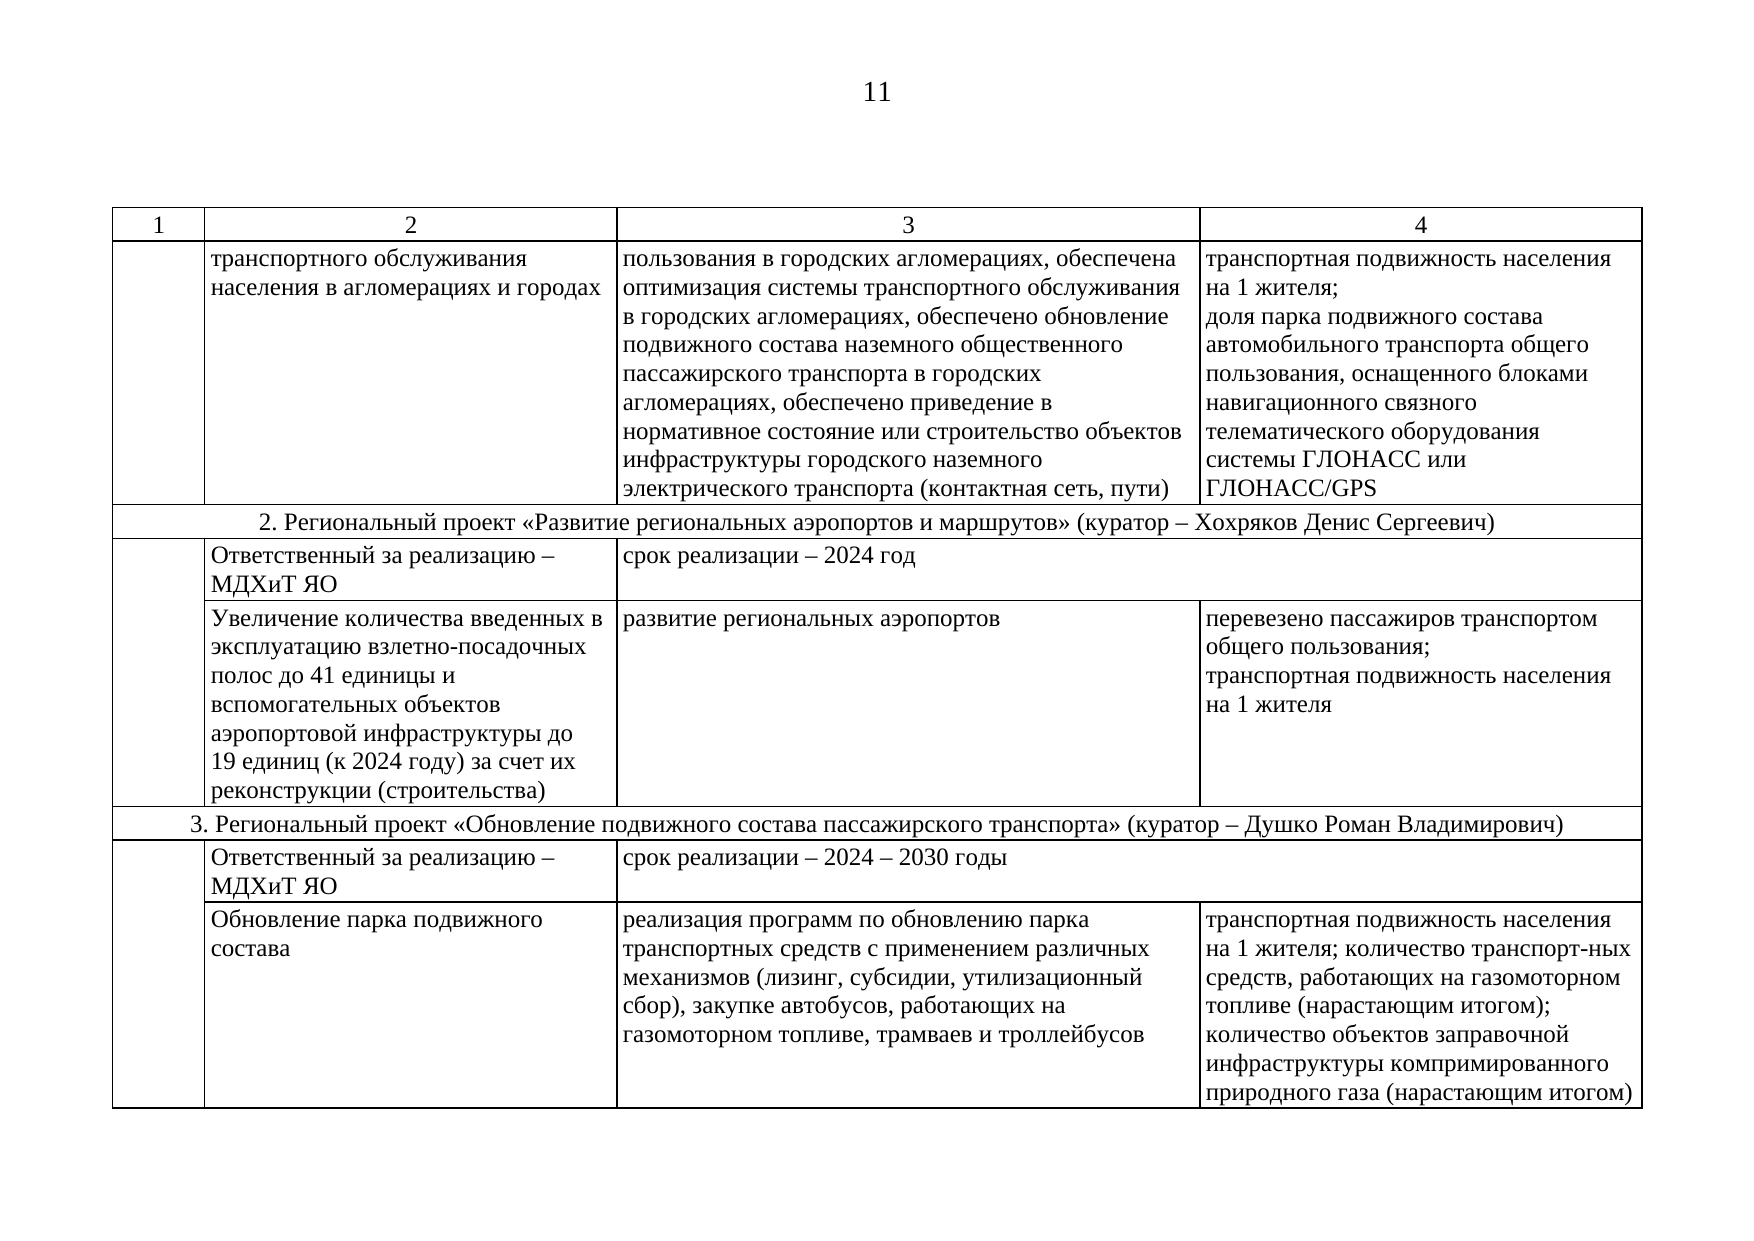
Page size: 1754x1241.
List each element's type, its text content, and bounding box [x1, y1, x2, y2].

table_cell реализация программ по обновлению парка транспортных средств с применением различных механизмов (лизинг, субсидии, утилизационный сбор), закупке автобусов, работающих на газомоторном топливе, трамваев и троллейбусов [618, 903, 1199, 1107]
table_cell Ответственный за реализацию – МДХиТ ЯО [205, 539, 616, 599]
table_cell [113, 841, 204, 1107]
table_cell Увеличение количества введенных в эксплуатацию взлетно-посадочных полос до 41 единицы и вспомогательных объектов аэропортовой инфраструктуры до 19 единиц (к 2024 году) за счет их реконструкции (строительства) [205, 601, 616, 806]
table_cell Обновление парка подвижного состава [205, 903, 616, 1107]
table_cell Ответственный за реализацию – МДХиТ ЯО [205, 841, 616, 901]
table_cell срок реализации – 2024 ‒ 2030 годы [618, 841, 1641, 901]
table_cell развитие региональных аэропортов [618, 601, 1199, 806]
table_cell 2. Региональный проект «Развитие региональных аэропортов и маршрутов» (куратор – Хохряков Денис Сергеевич) [113, 505, 1641, 537]
table_cell 3. Региональный проект «Обновление подвижного состава пассажирского транспорта» (куратор – Душко Роман Владимирович) [113, 807, 1641, 839]
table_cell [1201, 242, 1641, 504]
table_header 2 [205, 208, 616, 240]
table_cell [113, 539, 204, 806]
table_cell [618, 242, 1199, 504]
table_cell перевезено пассажиров транспортом общего пользования; транспортная подвижность населения на 1 жителя [1201, 601, 1641, 806]
table_cell срок реализации – 2024 год [618, 539, 1641, 599]
table_header 1 [113, 208, 204, 240]
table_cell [205, 242, 616, 504]
table_cell транспортная подвижность населения на 1 жителя; количество транспорт-ных средств, работающих на газомоторном топливе (нарастающим итогом); количество объектов заправочной инфраструктуры компримированного природного газа (нарастающим итогом) [1201, 903, 1641, 1107]
table_header 3 [618, 208, 1199, 240]
table_header 4 [1201, 208, 1641, 240]
